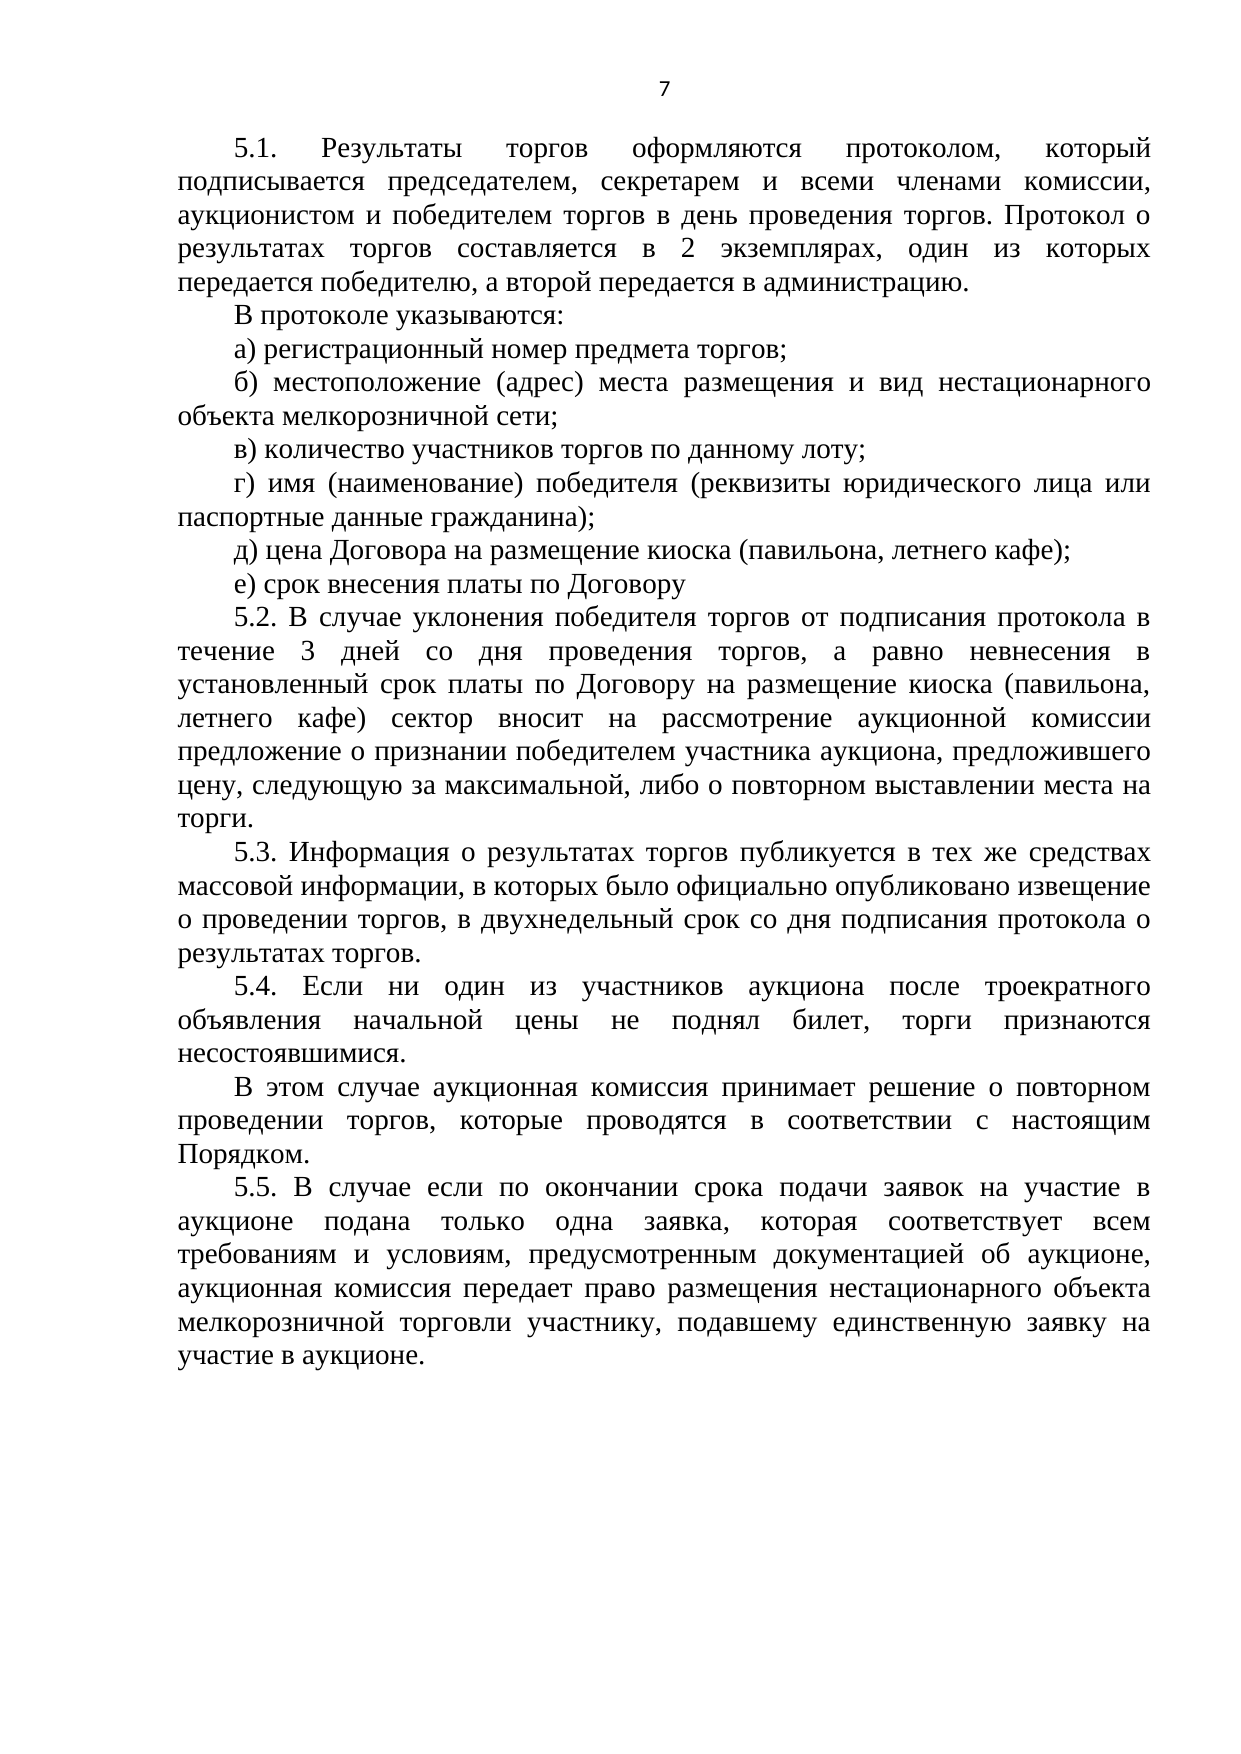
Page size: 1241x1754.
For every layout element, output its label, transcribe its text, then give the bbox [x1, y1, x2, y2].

text г) имя (наименование) победителя (реквизиты юридического лица или паспортные данные гражданина); [177, 465, 1152, 532]
text 5.1. Результаты торгов оформляются протоколом, который подписывается председателем, секретарем и всеми членами комиссии, аукционистом и победителем торгов в день проведения торгов. Протокол о результатах торгов составляется в 2 экземплярах, один из которых передается победителю, а второй передается в администрацию. [177, 130, 1152, 297]
text 5.2. В случае уклонения победителя торгов от подписания протокола в течение 3 дней со дня проведения торгов, а равно невнесения в установленный срок платы по Договору на размещение киоска (павильона, летнего кафе) сектор вносит на рассмотрение аукционной комиссии предложение о признании победителем участника аукциона, предложившего цену, следующую за максимальной, либо о повторном выставлении места на торги. [177, 599, 1152, 834]
text в) количество участников торгов по данному лоту; [177, 432, 1152, 465]
text а) регистрационный номер предмета торгов; [177, 331, 1152, 364]
text б) местоположение (адрес) места размещения и вид нестационарного объекта мелкорозничной сети; [177, 364, 1152, 432]
text 5.3. Информация о результатах торгов публикуется в тех же средствах массовой информации, в которых было официально опубликовано извещение о проведении торгов, в двухнедельный срок со дня подписания протокола о результатах торгов. [177, 834, 1152, 968]
text 5.5. В случае если по окончании срока подачи заявок на участие в аукционе подана только одна заявка, которая соответствует всем требованиям и условиям, предусмотренным документацией об аукционе, аукционная комиссия передает право размещения нестационарного объекта мелкорозничной торговли участнику, подавшему единственную заявку на участие в аукционе. [177, 1169, 1152, 1371]
text В этом случае аукционная комиссия принимает решение о повторном проведении торгов, которые проводятся в соответствии с настоящим Порядком. [177, 1069, 1152, 1169]
text 5.4. Если ни один из участников аукциона после троекратного объявления начальной цены не поднял билет, торги признаются несостоявшимися. [177, 968, 1152, 1069]
text В протоколе указываются: [177, 297, 1152, 331]
text е) срок внесения платы по Договору [177, 566, 1152, 599]
text д) цена Договора на размещение киоска (павильона, летнего кафе); [177, 532, 1152, 566]
